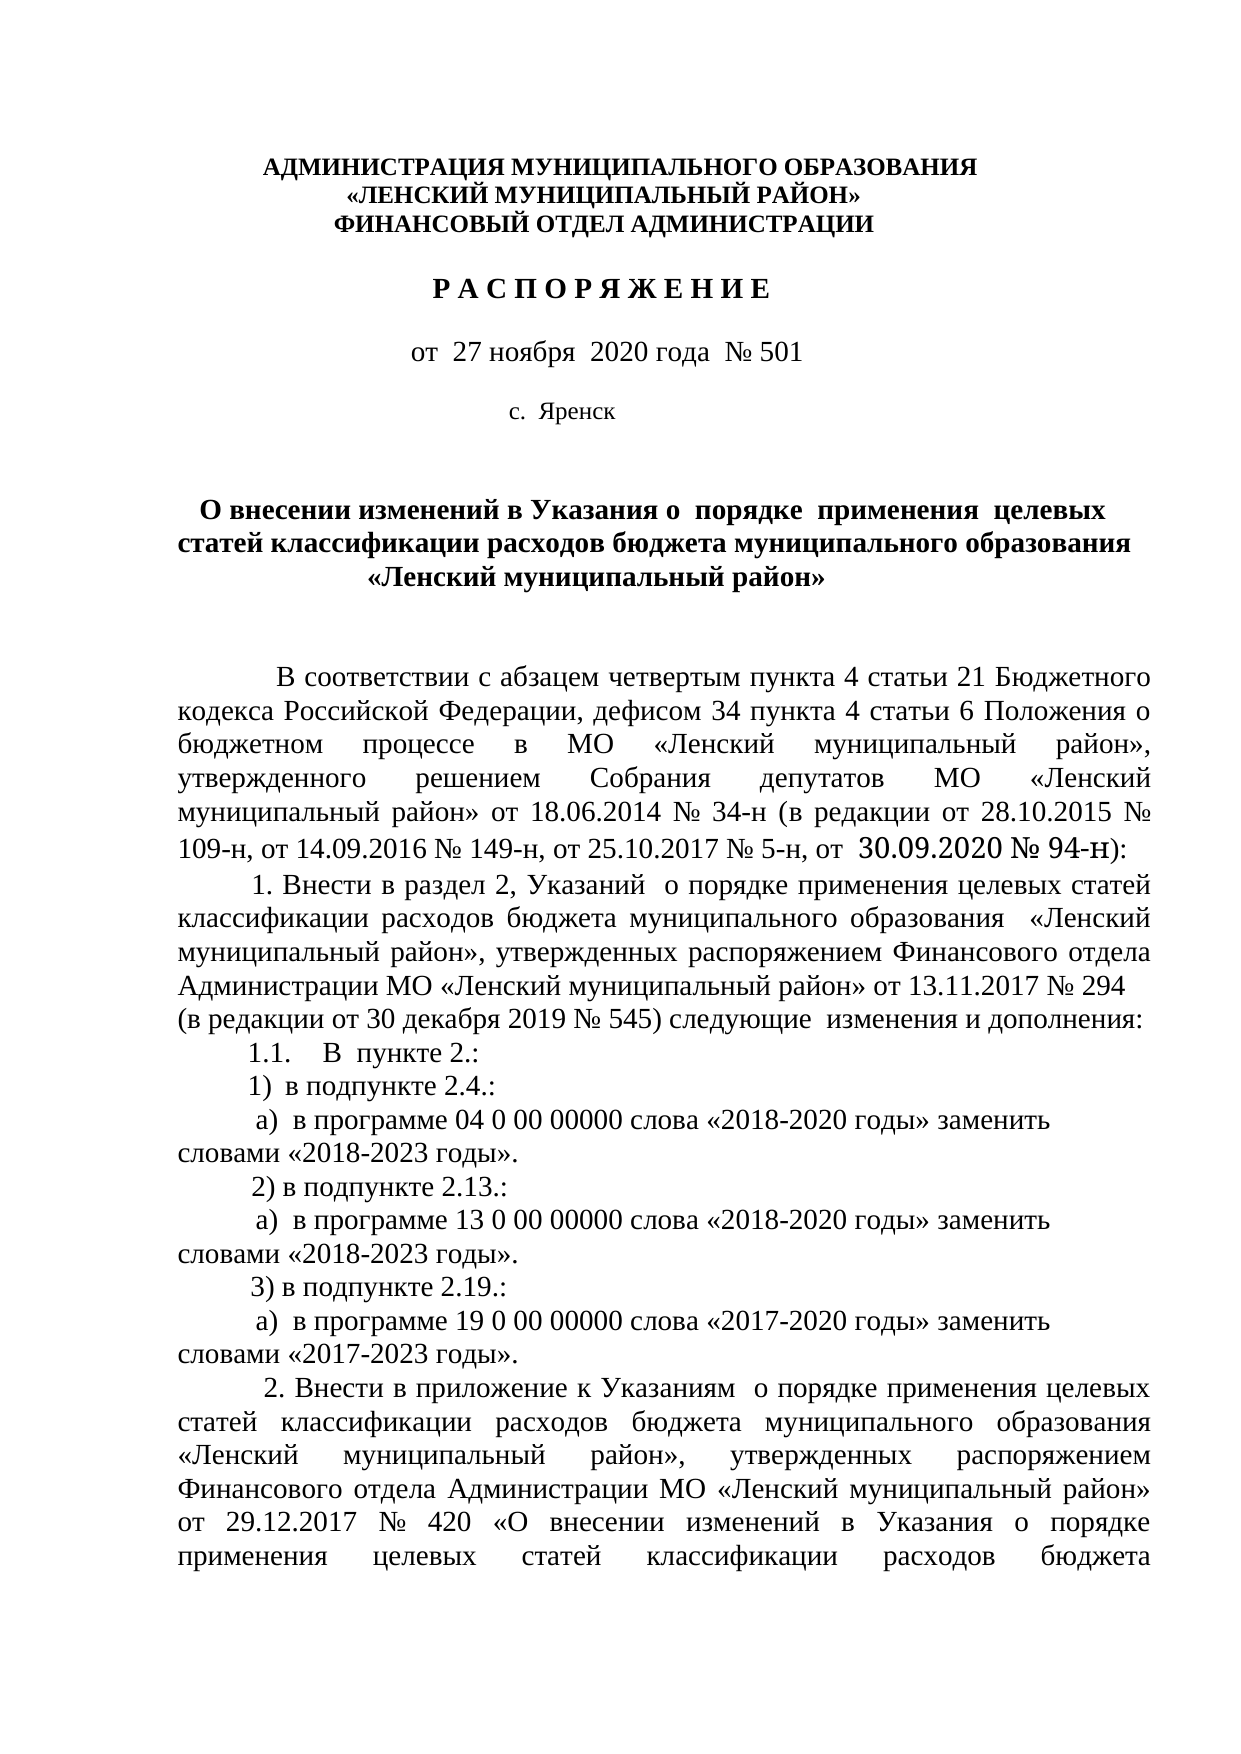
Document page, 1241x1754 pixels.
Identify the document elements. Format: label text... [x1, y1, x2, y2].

text а) в программе 13 0 00 00000 слова «2018-2020 годы» заменить [255, 1202, 1152, 1236]
list В пункте 2.: [247, 1035, 1152, 1068]
text 3) в подпункте 2.19.: [177, 1269, 1152, 1303]
text «Ленский муниципальный район» [177, 559, 1152, 592]
text 2) в подпункте 2.13.: [177, 1169, 1152, 1202]
text Р А С П О Р Я Ж Е Н И Е [177, 271, 1152, 305]
text АДМИНИСТРАЦИЯ МУНИЦИПАЛЬНОГО ОБРАЗОВАНИЯ [177, 152, 1152, 180]
text ФИНАНСОВЫЙ ОТДЕЛ АДМИНИСТРАЦИИ [177, 209, 1152, 238]
text а) в программе 19 0 00 00000 слова «2017-2020 годы» заменить [255, 1303, 1152, 1337]
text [177, 1370, 1152, 1571]
text с. Яренск [177, 396, 1152, 425]
text а) в программе 04 0 00 00000 слова «2018-2020 годы» заменить [255, 1102, 1152, 1135]
text О внесении изменений в Указания о порядке применения целевых статей классификации расходов бюджета муниципального образования [177, 492, 1152, 559]
text «ЛЕНСКИЙ МУНИЦИПАЛЬНЫЙ РАЙОН» [177, 180, 1152, 209]
text словами «2017-2023 годы». [177, 1337, 1152, 1370]
text 1. Внести в раздел 2, Указаний о порядке применения целевых статей классификации расходов бюджета муниципального образования «Ленский муниципальный район», утвержденных распоряжением Финансового отдела Администрации МО «Ленский муниципальный район» от 13.11.2017 № 294 [177, 867, 1152, 1001]
text словами «2018-2023 годы». [177, 1236, 1152, 1269]
text от 27 ноября 2020 года № 501 [177, 334, 1152, 367]
text В соответствии с абзацем четвертым пункта 4 статьи 21 Бюджетного кодекса Российской Федерации, дефисом 34 пункта 4 статьи 6 Положения о бюджетном процессе в МО «Ленский муниципальный район», утвержденного решением Собрания депутатов МО «Ленский муниципальный район» от 18.06.2014 № 34-н (в редакции от 28.10.2015 № 109-н, от 14.09.2016 № 149-н, от 25.10.2017 № 5-н, от 30.09.2020 № 94-н): [177, 659, 1152, 867]
text словами «2018-2023 годы». [177, 1135, 1152, 1169]
list в подпункте 2.4.: [247, 1068, 1152, 1102]
text (в редакции от 30 декабря 2019 № 545) следующие изменения и дополнения: [177, 1001, 1152, 1035]
